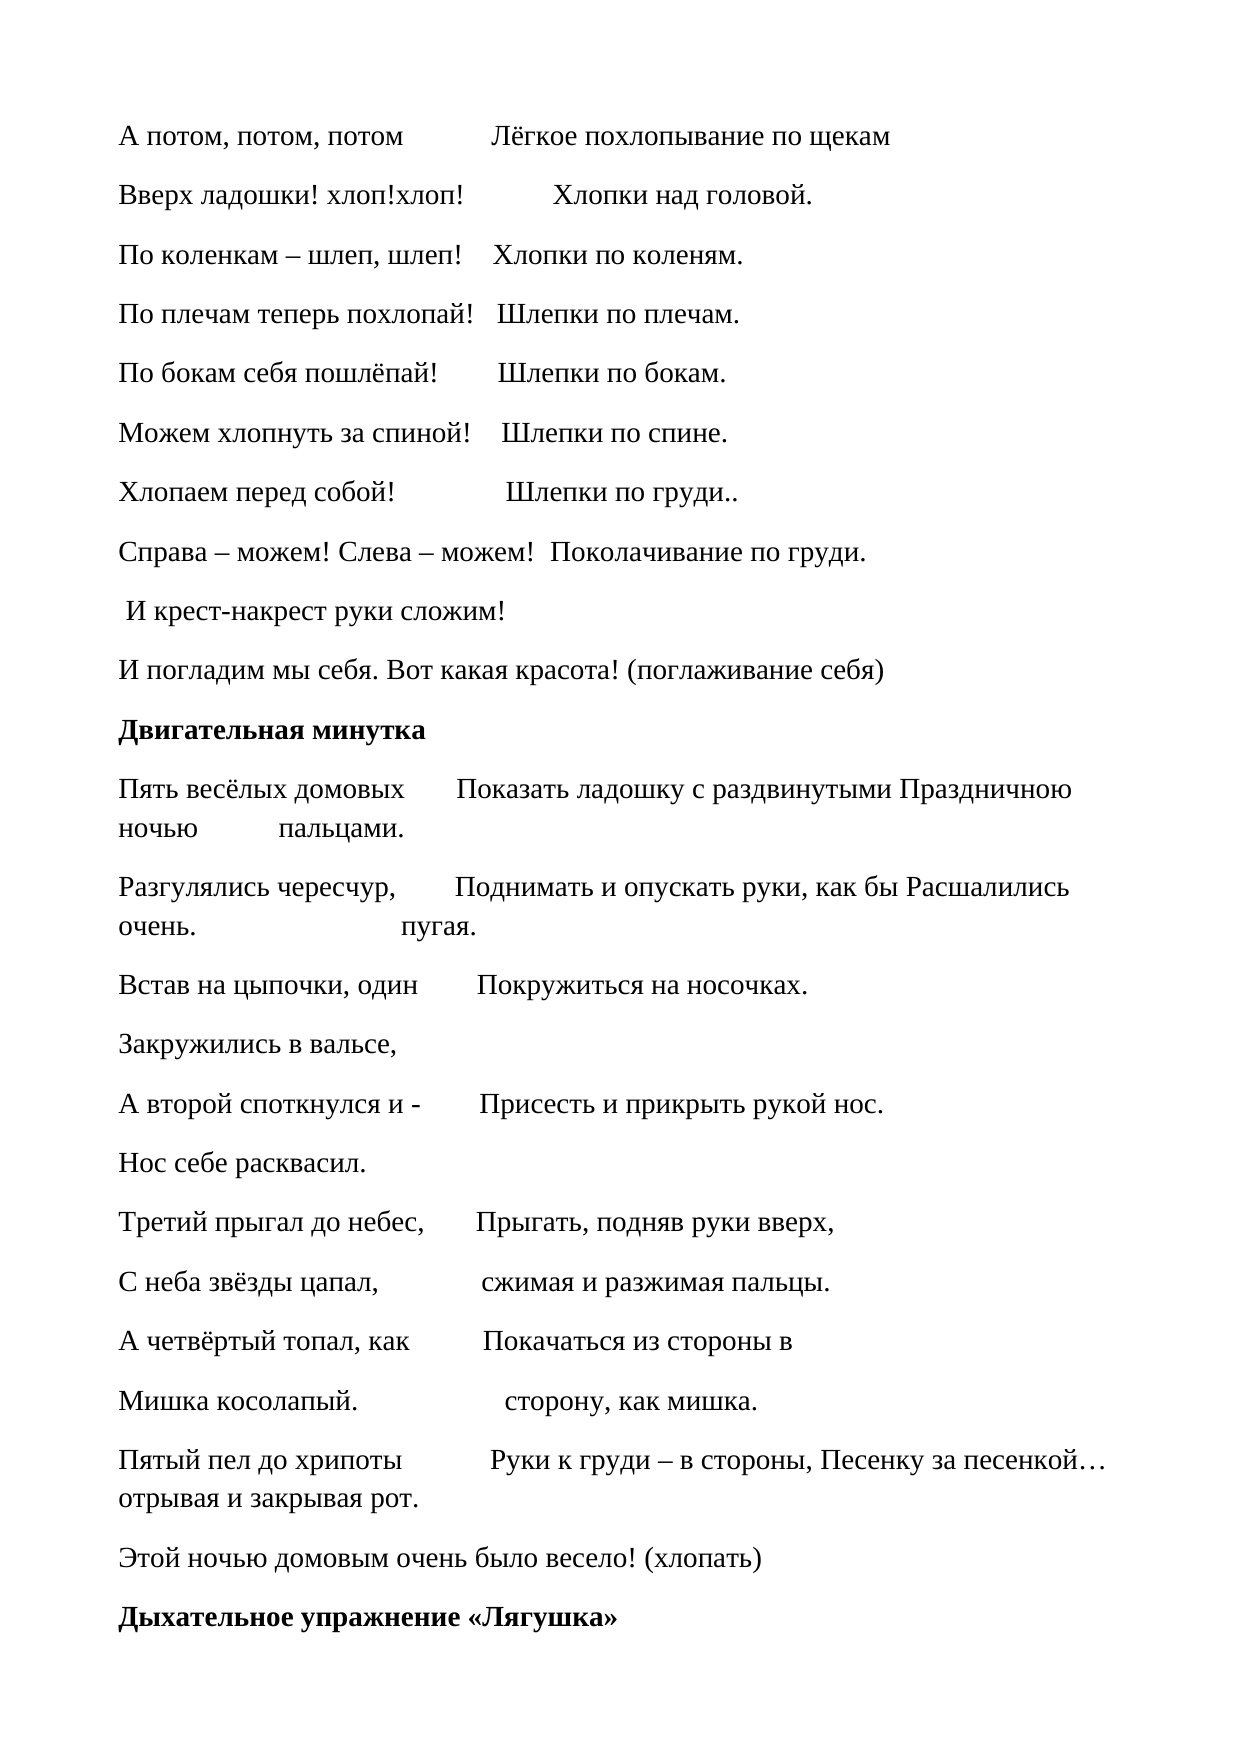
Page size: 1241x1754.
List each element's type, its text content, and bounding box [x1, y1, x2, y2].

text Закружились в вальсе, [118, 1026, 1152, 1060]
text Встав на цыпочки, один Покружиться на носочках. [118, 967, 1152, 1001]
text По коленкам – шлеп, шлеп! Хлопки по коленям. [118, 237, 1152, 270]
text Можем хлопнуть за спиной! Шлепки по спине. [118, 415, 1152, 448]
text Третий прыгал до небес, Прыгать, подняв руки вверх, [118, 1204, 1152, 1238]
text Мишка косолапый. сторону, как мишка. [118, 1383, 1152, 1416]
text И крест-накрест руки сложим! [118, 593, 1152, 627]
text А второй споткнулся и - Присесть и прикрыть рукой нос. [118, 1086, 1152, 1119]
text По плечам теперь похлопай! Шлепки по плечам. [118, 296, 1152, 330]
text Этой ночью домовым очень было весело! (хлопать) [118, 1540, 1152, 1573]
text Разгулялись чересчур, Поднимать и опускать руки, как бы Расшалились очень. пугая. [118, 869, 1152, 941]
text С неба звёзды цапал, сжимая и разжимая пальцы. [118, 1264, 1152, 1297]
text Пятый пел до хрипоты Руки к груди – в стороны, Песенку за песенкой… отрывая и закрывая рот. [118, 1442, 1152, 1514]
text Нос себе расквасил. [118, 1145, 1152, 1179]
text Двигательная минутка [118, 712, 1152, 745]
text Дыхательное упражнение «Лягушка» [118, 1599, 1152, 1633]
text Справа – можем! Слева – можем! Поколачивание по груди. [118, 534, 1152, 567]
text По бокам себя пошлёпай! Шлепки по бокам. [118, 356, 1152, 389]
text Вверх ладошки! хлоп!хлоп! Хлопки над головой. [118, 177, 1152, 211]
text А потом, потом, потом Лёгкое похлопывание по щекам [118, 118, 1152, 152]
text И погладим мы себя. Вот какая красота! (поглаживание себя) [118, 652, 1152, 686]
text Пять весёлых домовых Показать ладошку с раздвинутыми Праздничною ночью пальцами. [118, 771, 1152, 843]
text А четвёртый топал, как Покачаться из стороны в [118, 1323, 1152, 1357]
text Хлопаем перед собой! Шлепки по груди.. [118, 474, 1152, 508]
